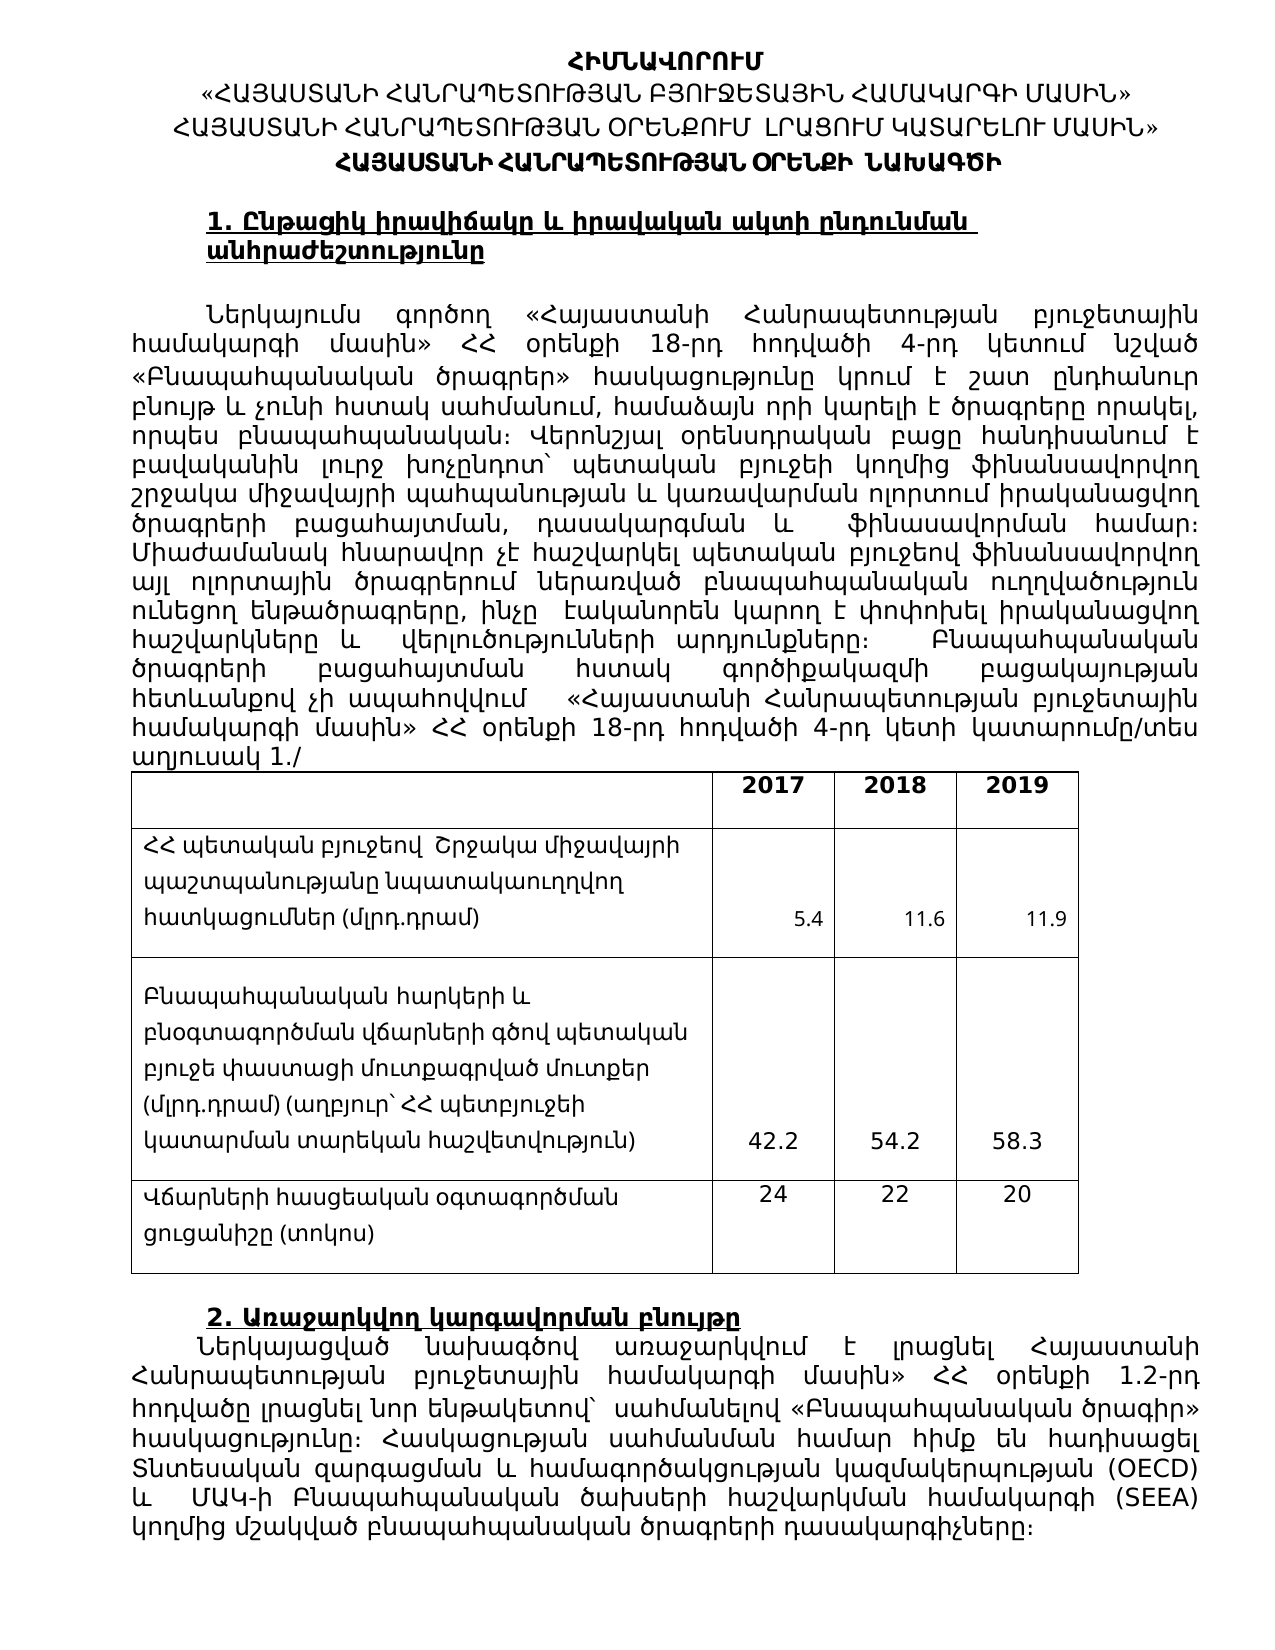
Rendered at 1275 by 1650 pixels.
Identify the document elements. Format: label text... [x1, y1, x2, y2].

table_header [132, 773, 712, 828]
table_cell 54.2 [835, 958, 956, 1180]
table_cell ՀՀ պետական բյուջեով Շրջակա միջավայրի պաշտպանությանը նպատակաուղղվող հատկացումներ (մլրդ.դրամ) [132, 829, 712, 957]
text ՀԻՄՆԱՎՈՐՈՒՄ [131, 47, 1200, 76]
table_cell 11.6 [835, 829, 956, 957]
table_cell 22 [835, 1181, 956, 1273]
text 1. Ընթացիկ իրավիճակը և իրավական ակտի ընդունման անհրաժեշտությունը [206, 207, 1200, 266]
table_cell 20 [957, 1181, 1078, 1273]
table_header 2017 [713, 773, 834, 828]
text Ներկայումս գործող «Հայաստանի Հանրապետության բյուջետային համակարգի մասին» ՀՀ օրենքի 18-րդ հոդվածի 4-րդ կետում նշված «Բնապահպանական ծրագրեր» հասկացությունը կրում է շատ ընդհանուր բնույթ և չունի հստակ սահմանում, համաձայն որի կարելի է ծրագրերը որակել, որպես բնապահպանական։ Վերոնշյալ օրենսդրական բացը հանդիսանում է բավականին լուրջ խոչընդոտ՝ պետական բյուջեի կողմից ֆինանսավորվող շրջակա միջավայրի պահպանության և կառավարման ոլորտում իրականացվող ծրագրերի բացահայտման, դասակարգման և ֆինասավորման համար։ Միաժամանակ հնարավոր չէ հաշվարկել պետական բյուջեով ֆինանսավորվող այլ ոլորտային ծրագրերում ներառված բնապահպանական ուղղվածություն ունեցող ենթածրագրերը, ինչը էականորեն կարող է փոփոխել իրականացվող հաշվարկները և վերլուծությունների արդյունքները։ Բնապահպանական ծրագրերի բացահայտման հստակ գործիքակազմի բացակայության հետևանքով չի ապահովվում «Հայաստանի Հանրապետության բյուջետային համակարգի մասին» ՀՀ օրենքի 18-րդ հոդվածի 4-րդ կետի կատարումը/տես աղյուսակ 1./ [131, 300, 1200, 771]
table_header 2019 [957, 773, 1078, 828]
text 2. Առաջարկվող կարգավորման բնույթը [206, 1303, 1200, 1332]
table_header 2018 [835, 773, 956, 828]
table_cell 5.4 [713, 829, 834, 957]
table_cell 11.9 [957, 829, 1078, 957]
text Ներկայացված նախագծով առաջարկվում է լրացնել Հայաստանի Հանրապետության բյուջետային համակարգի մասին» ՀՀ օրենքի 1.2-րդ հոդվածը լրացնել նոր ենթակետով՝ սահմանելով «Բնապահպանական ծրագիր» հասկացությունը։ Հասկացության սահմանման համար հիմք են հադիսացել Տնտեսական զարգացման և համագործակցության կազմակերպության (OECD) և ՄԱԿ-ի Բնապահպանական ծախսերի հաշվարկման համակարգի (SEEA) կողմից մշակված բնապահպանական ծրագրերի դասակարգիչները։ [131, 1332, 1200, 1541]
table_cell 42.2 [713, 958, 834, 1180]
table_cell Վճարների հասցեական օգտագործման ցուցանիշը (տոկոս) [132, 1181, 712, 1273]
text ՀԱՅԱՍՏԱՆԻ ՀԱՆՐԱՊԵՏՈՒԹՅԱՆ ԲՅՈՒՋԵՏԱՅԻՆ ՀԱՄԱԿԱՐԳԻ ՄԱՍԻՆ ՀԱՅԱՍՏԱՆԻ ՀԱՆՐԱՊԵՏՈՒԹՅԱՆ ՕՐԵՆՔՈՒՄ ԼՐԱՑՈՒՄ ԿԱՏԱՐԵԼՈՒ ՄԱՍԻՆ [214, 76, 1200, 144]
table_cell Բնապահպանական հարկերի և բնօգտագործման վճարների գծով պետական բյուջե փաստացի մուտքագրված մուտքեր (մլրդ.դրամ) (աղբյուր՝ ՀՀ պետբյուջեի կատարման տարեկան հաշվետվություն) [132, 958, 712, 1180]
text ՀԱՅԱՍՏԱՆԻ ՀԱՆՐԱՊԵՏՈՒԹՅԱՆ ՕՐԵՆՔԻ ՆԱԽԱԳԾԻ [131, 144, 1200, 178]
table_cell 58.3 [957, 958, 1078, 1180]
table_cell 24 [713, 1181, 834, 1273]
